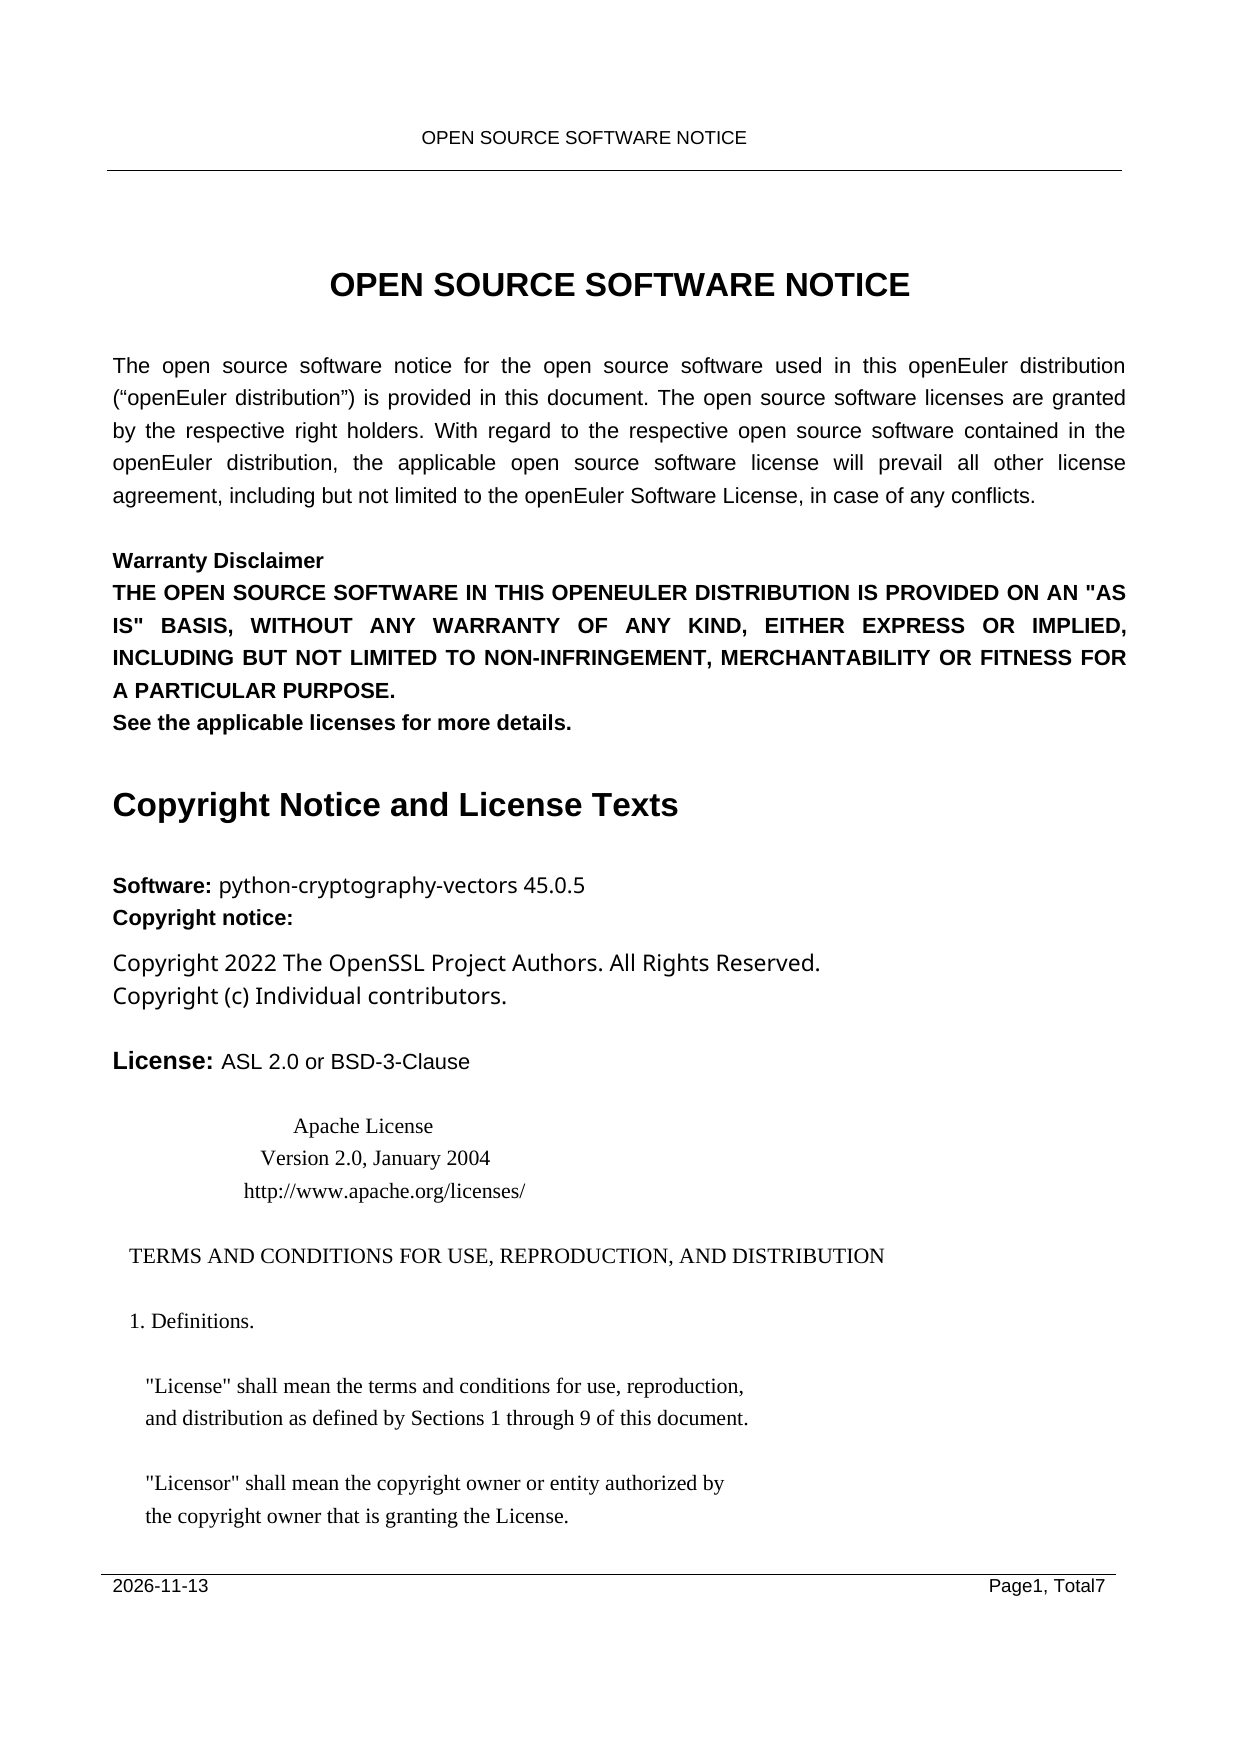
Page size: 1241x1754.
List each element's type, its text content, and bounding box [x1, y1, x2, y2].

text THE OPEN SOURCE SOFTWARE IN THIS OPENEULER DISTRIBUTION IS PROVIDED ON AN "AS IS" BASIS, WITHOUT ANY WARRANTY OF ANY KIND, EITHER EXPRESS OR IMPLIED, INCLUDING BUT NOT LIMITED TO NON-INFRINGEMENT, MERCHANTABILITY OR FITNESS FOR A PARTICULAR PURPOSE. See the applicable licenses for more details. [112, 576, 1128, 739]
text Copyright Notice and License Texts [112, 771, 1128, 836]
text The open source software notice for the open source software used in this openEuler distribution (“openEuler distribution”) is provided in this document. The open source software licenses are granted by the respective right holders. With regard to the respective open source software contained in the openEuler distribution, the applicable open source software license will prevail all other license agreement, including but not limited to the openEuler Software License, in case of any conflicts. [112, 349, 1128, 511]
text License: ASL 2.0 or BSD-3-Clause [112, 1044, 1128, 1077]
text Copyright 2022 The OpenSSL Project Authors. All Rights Reserved. Copyright (c) Individual contributors. [112, 947, 1128, 1044]
text OPEN SOURCE SOFTWARE NOTICE [112, 251, 1128, 316]
title Software: python-cryptography-vectors 45.0.5 [112, 869, 1128, 901]
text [112, 1077, 1128, 1532]
text Copyright notice: [112, 901, 1128, 934]
text Warranty Disclaimer [112, 544, 1128, 576]
